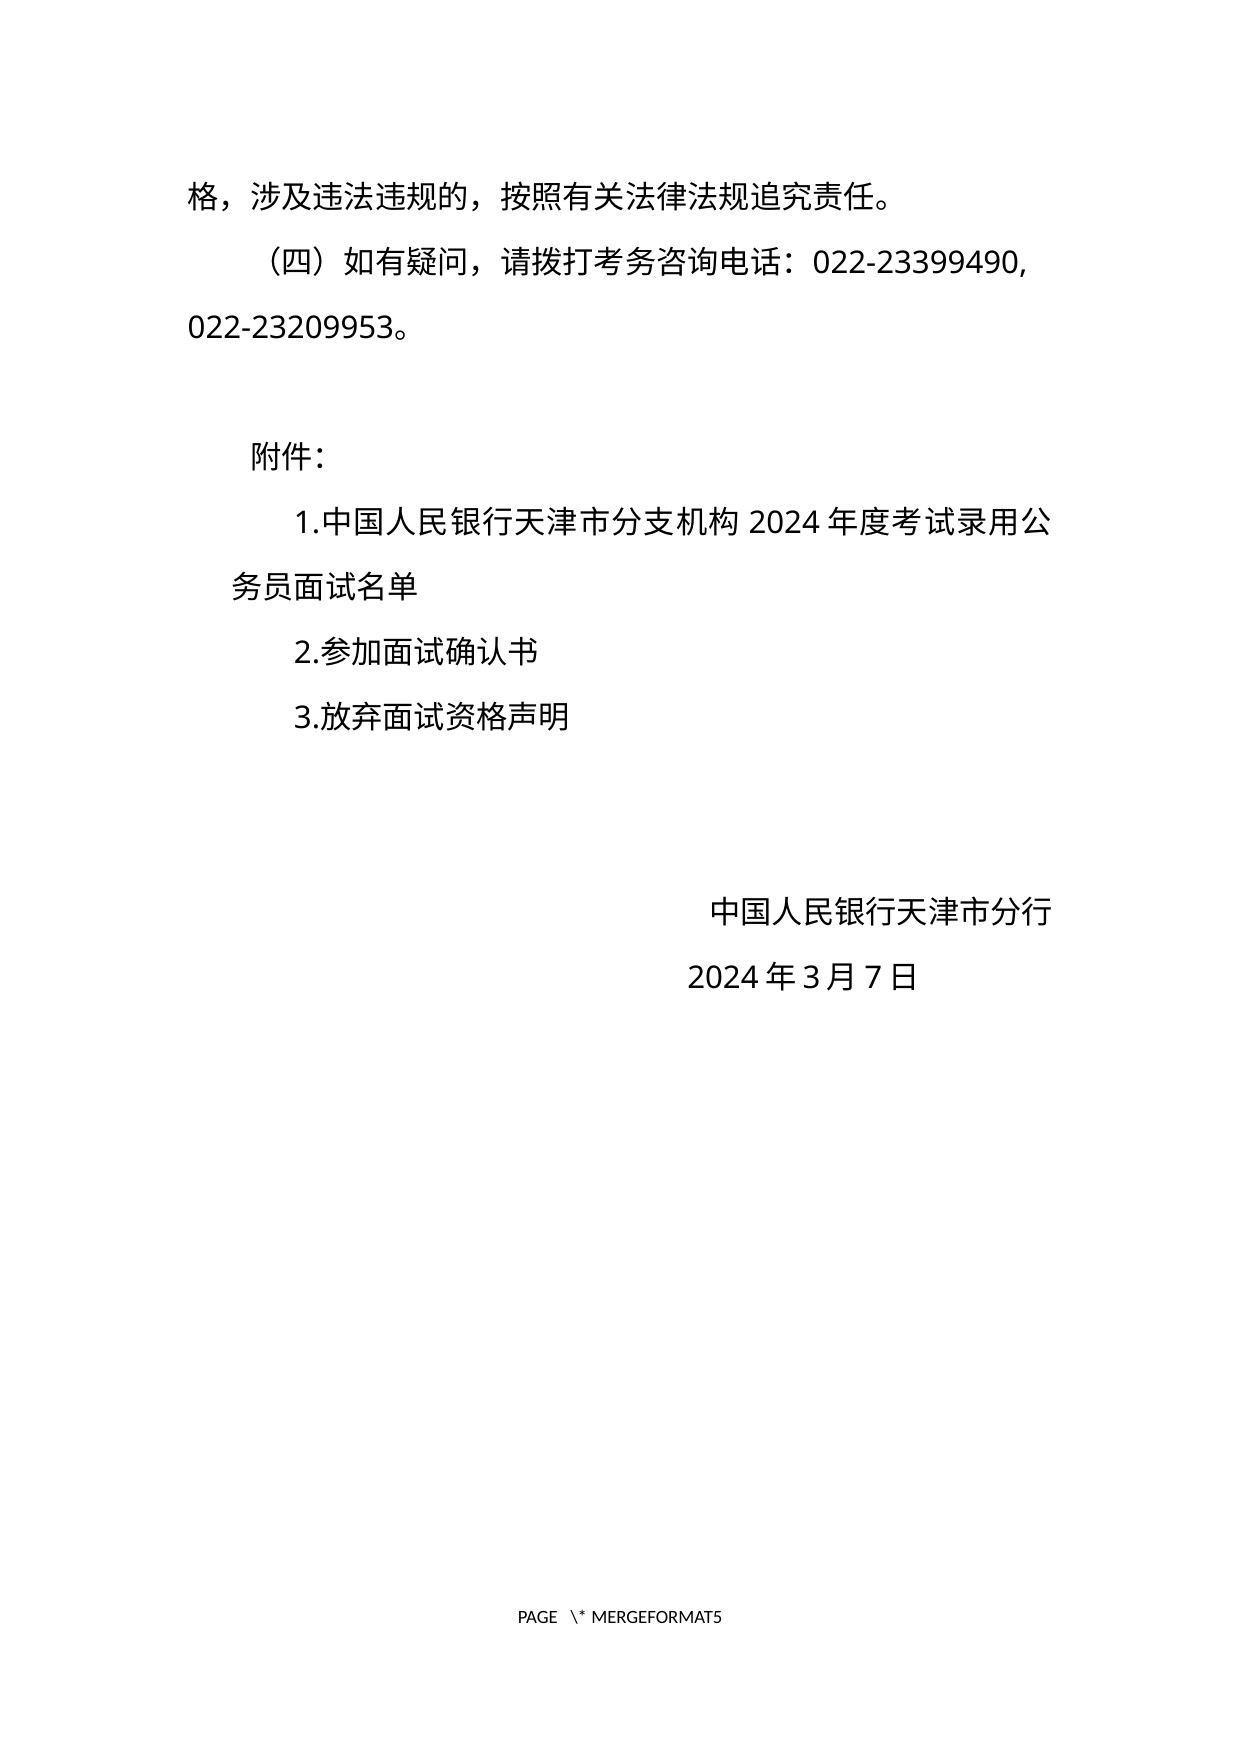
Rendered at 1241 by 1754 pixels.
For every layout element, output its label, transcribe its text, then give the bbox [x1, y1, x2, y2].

text 附件： [187, 422, 1053, 487]
text 2024年3月7日 [231, 942, 1053, 1007]
text 3.放弃面试资格声明 [231, 682, 1053, 747]
text 1.中国人民银行天津市分支机构2024年度考试录用公务员面试名单 [231, 487, 1053, 617]
text （四）如有疑问，请拨打考务咨询电话：022-23399490, [187, 227, 1053, 292]
text 中国人民银行天津市分行 [231, 877, 1053, 942]
text 022-23209953。 [187, 292, 1053, 357]
text 2.参加面试确认书 [231, 617, 1053, 682]
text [187, 162, 1053, 227]
